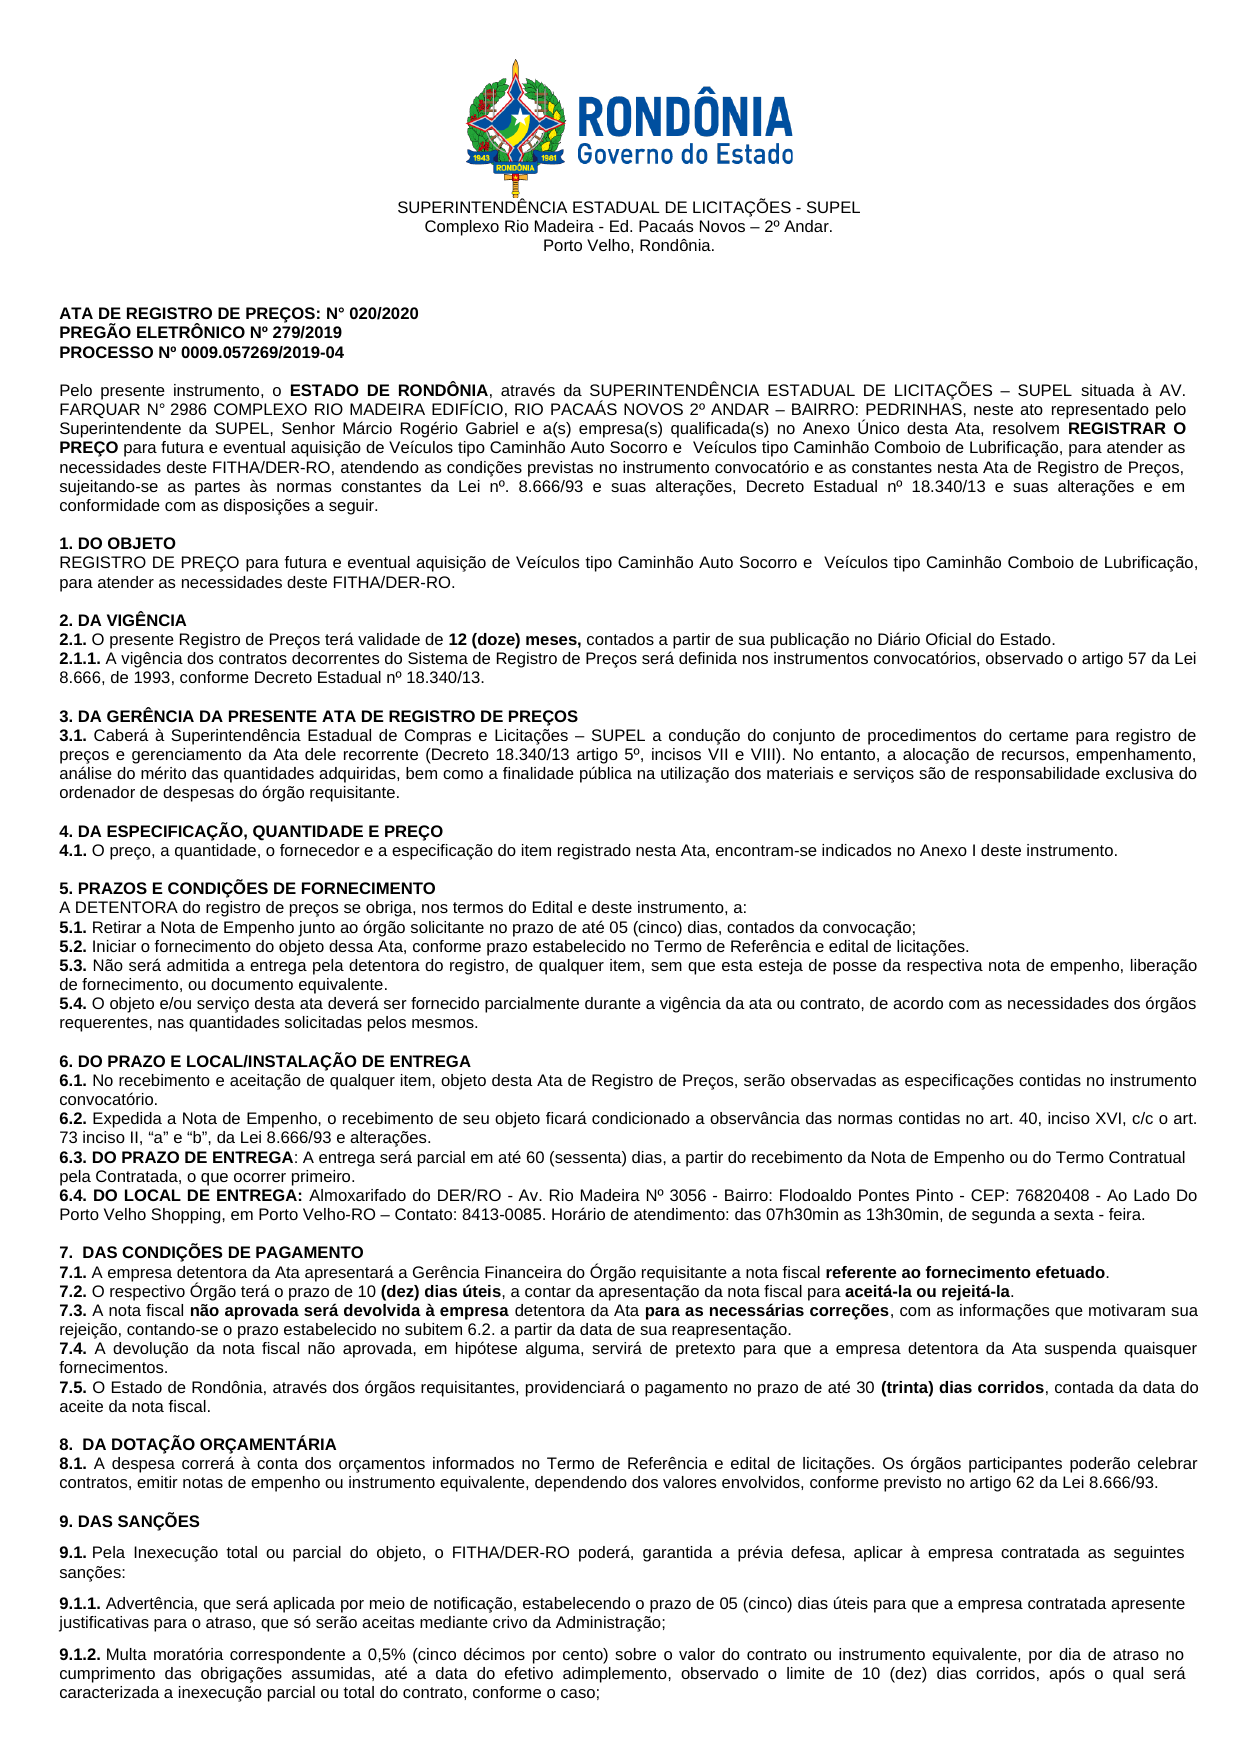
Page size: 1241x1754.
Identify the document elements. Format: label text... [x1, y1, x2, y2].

text 2.1. O presente Registro de Preços terá validade de 12 (doze) meses, contados a partir de sua publicação no Diário Oficial do Estado. [59, 630, 1199, 649]
list 9. DAS SANÇÕES [59, 1512, 1199, 1531]
text 7.3. A nota fiscal não aprovada será devolvida à empresa detentora da Ata para as necessárias correções, com as informações que motivaram sua rejeição, contando-se o prazo estabelecido no subitem 6.2. a partir da data de sua reapresentação. [59, 1301, 1199, 1339]
text 5.2. Iniciar o fornecimento do objeto dessa Ata, conforme prazo estabelecido no Termo de Referência e edital de licitações. [59, 937, 1199, 956]
picture [465, 59, 793, 198]
text 7.4. A devolução da nota fiscal não aprovada, em hipótese alguma, servirá de pretexto para que a empresa detentora da Ata suspenda quaisquer fornecimentos. [59, 1339, 1199, 1377]
text 8.1. A despesa correrá à conta dos orçamentos informados no Termo de Referência e edital de licitações. Os órgãos participantes poderão celebrar contratos, emitir notas de empenho ou instrumento equivalente, dependendo dos valores envolvidos, conforme previsto no artigo 62 da Lei 8.666/93. [59, 1454, 1199, 1492]
text Pelo presente instrumento, o ESTADO DE RONDÔNIA, através da SUPERINTENDÊNCIA ESTADUAL DE LICITAÇÕES – SUPEL situada à AV. FARQUAR N° 2986 COMPLEXO RIO MADEIRA EDIFÍCIO, RIO PACAÁS NOVOS 2º ANDAR – BAIRRO: PEDRINHAS, neste ato representado pelo Superintendente da SUPEL, Senhor Márcio Rogério Gabriel e a(s) empresa(s) qualificada(s) no Anexo Único desta Ata, resolvem REGISTRAR O PREÇO para futura e eventual aquisição de Veículos tipo Caminhão Auto Socorro e Veículos tipo Caminhão Comboio de Lubrificação, para atender as necessidades deste FITHA/DER-RO, atendendo as condições previstas no instrumento convocatório e as constantes nesta Ata de Registro de Preços, sujeitando-se as partes às normas constantes da Lei nº. 8.666/93 e suas alterações, Decreto Estadual nº 18.340/13 e suas alterações e em conformidade com as disposições a seguir. [59, 381, 1186, 515]
text 9.1. Pela Inexecução total ou parcial do objeto, o FITHA/DER-RO poderá, garantida a prévia defesa, aplicar à empresa contratada as seguintes sanções: [59, 1543, 1186, 1582]
text Complexo Rio Madeira - Ed. Pacaás Novos – 2º Andar. [59, 217, 1199, 236]
text 5.1. Retirar a Nota de Empenho junto ao órgão solicitante no prazo de até 05 (cinco) dias, contados da convocação; [59, 917, 1199, 937]
text 2. DA VIGÊNCIA [59, 611, 1199, 630]
text PREGÃO ELETRÔNICO Nº 279/2019 [59, 323, 1199, 342]
text SUPERINTENDÊNCIA ESTADUAL DE LICITAÇÕES - SUPEL [59, 198, 1199, 217]
text 4. DA ESPECIFICAÇÃO, QUANTIDADE E PREÇO [59, 822, 1199, 841]
text 7. DAS CONDIÇÕES DE PAGAMENTO [59, 1243, 1199, 1262]
text 4.1. O preço, a quantidade, o fornecedor e a especificação do item registrado nesta Ata, encontram-se indicados no Anexo I deste instrumento. [59, 841, 1199, 860]
text 6.3. DO PRAZO DE ENTREGA: A entrega será parcial em até 60 (sessenta) dias, a partir do recebimento da Nota de Empenho ou do Termo Contratual pela Contratada, o que ocorrer primeiro. [59, 1147, 1199, 1186]
text 2.1.1. A vigência dos contratos decorrentes do Sistema de Registro de Preços será definida nos instrumentos convocatórios, observado o artigo 57 da Lei 8.666, de 1993, conforme Decreto Estadual nº 18.340/13. [59, 649, 1199, 687]
text A DETENTORA do registro de preços se obriga, nos termos do Edital e deste instrumento, a: [59, 898, 1199, 917]
text 9.1.1. Advertência, que será aplicada por meio de notificação, estabelecendo o prazo de 05 (cinco) dias úteis para que a empresa contratada apresente justificativas para o atraso, que só serão aceitas mediante crivo da Administração; [59, 1594, 1186, 1632]
text 6. DO PRAZO E LOCAL/INSTALAÇÃO DE ENTREGA [59, 1052, 1199, 1071]
text ATA DE REGISTRO DE PREÇOS: N° 020/2020 [59, 304, 1199, 323]
text 5.3. Não será admitida a entrega pela detentora do registro, de qualquer item, sem que esta esteja de posse da respectiva nota de empenho, liberação de fornecimento, ou documento equivalente. [59, 956, 1199, 994]
text 3. DA GERÊNCIA DA PRESENTE ATA DE REGISTRO DE PREÇOS [59, 707, 1199, 726]
text 6.1. No recebimento e aceitação de qualquer item, objeto desta Ata de Registro de Preços, serão observadas as especificações contidas no instrumento convocatório. [59, 1071, 1199, 1109]
text 6.4. DO LOCAL DE ENTREGA: Almoxarifado do DER/RO - Av. Rio Madeira Nº 3056 - Bairro: Flodoaldo Pontes Pinto - CEP: 76820408 - Ao Lado Do Porto Velho Shopping, em Porto Velho-RO – Contato: 8413-0085. Horário de atendimento: das 07h30min as 13h30min, de segunda a sexta - feira. [59, 1186, 1199, 1224]
text 5. PRAZOS E CONDIÇÕES DE FORNECIMENTO [59, 879, 1199, 898]
text Porto Velho, Rondônia. [59, 236, 1199, 255]
text PROCESSO Nº 0009.057269/2019-04 [59, 342, 1199, 362]
text REGISTRO DE PREÇO para futura e eventual aquisição de Veículos tipo Caminhão Auto Socorro e Veículos tipo Caminhão Comboio de Lubrificação, para atender as necessidades deste FITHA/DER-RO. [59, 553, 1199, 592]
text 7.1. A empresa detentora da Ata apresentará a Gerência Financeira do Órgão requisitante a nota fiscal referente ao fornecimento efetuado. [59, 1262, 1199, 1282]
text 6.2. Expedida a Nota de Empenho, o recebimento de seu objeto ficará condicionado a observância das normas contidas no art. 40, inciso XVI, c/c o art. 73 inciso II, “a” e “b”, da Lei 8.666/93 e alterações. [59, 1109, 1199, 1147]
text 5.4. O objeto e/ou serviço desta ata deverá ser fornecido parcialmente durante a vigência da ata ou contrato, de acordo com as necessidades dos órgãos requerentes, nas quantidades solicitadas pelos mesmos. [59, 994, 1199, 1032]
text 1. DO OBJETO [59, 534, 1199, 553]
text 3.1. Caberá à Superintendência Estadual de Compras e Licitações – SUPEL a condução do conjunto de procedimentos do certame para registro de preços e gerenciamento da Ata dele recorrente (Decreto 18.340/13 artigo 5º, incisos VII e VIII). No entanto, a alocação de recursos, empenhamento, análise do mérito das quantidades adquiridas, bem como a finalidade pública na utilização dos materiais e serviços são de responsabilidade exclusiva do ordenador de despesas do órgão requisitante. [59, 726, 1199, 802]
text 7.2. O respectivo Órgão terá o prazo de 10 (dez) dias úteis, a contar da apresentação da nota fiscal para aceitá-la ou rejeitá-la. [59, 1282, 1199, 1301]
text 9.1.2. Multa moratória correspondente a 0,5% (cinco décimos por cento) sobre o valor do contrato ou instrumento equivalente, por dia de atraso no cumprimento das obrigações assumidas, até a data do efetivo adimplemento, observado o limite de 10 (dez) dias corridos, após o qual será caracterizada a inexecução parcial ou total do contrato, conforme o caso; [59, 1645, 1186, 1702]
text 8. DA DOTAÇÃO ORÇAMENTÁRIA [59, 1435, 1199, 1454]
text 7.5. O Estado de Rondônia, através dos órgãos requisitantes, providenciará o pagamento no prazo de até 30 (trinta) dias corridos, contada da data do aceite da nota fiscal. [59, 1377, 1199, 1416]
